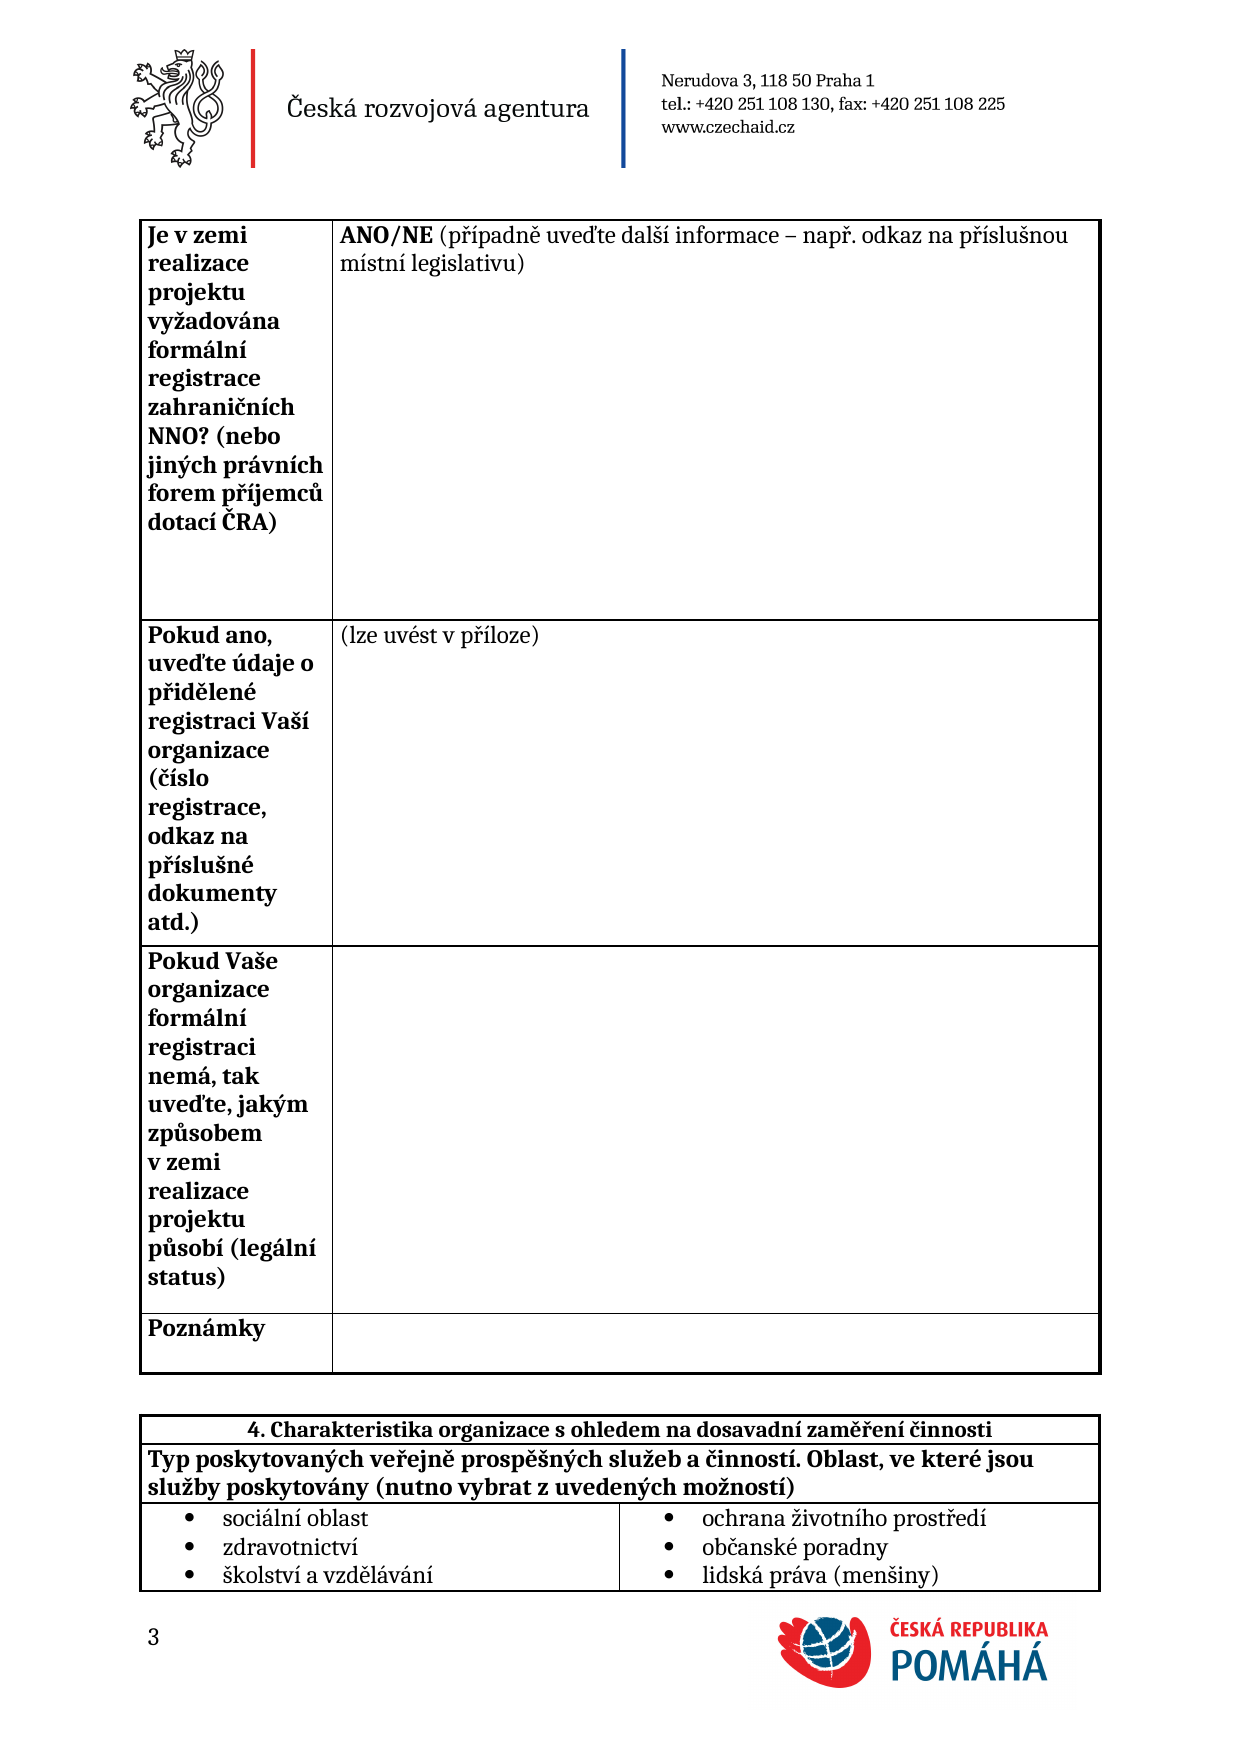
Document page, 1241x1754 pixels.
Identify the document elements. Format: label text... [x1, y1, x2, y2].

table_cell Pokud Vaše organizace formální registraci nemá, tak uveďte, jakým způsobem v zemi realizace projektu působí (legální status) [142, 947, 332, 1312]
table_cell Poznámky [142, 1314, 332, 1372]
picture [59, 0, 1241, 190]
table_cell ochrana životního prostředí občanské poradny lidská práva (menšiny) ochrana spotřebitele jiná (uveďte) [620, 1504, 1098, 1590]
table_header 4. Charakteristika organizace s ohledem na dosavadní zaměření činnosti [142, 1417, 1098, 1443]
table_cell sociální oblast zdravotnictví školství a vzdělávání kultura boj s korupcí ve veřejném i soukromém sektoru [142, 1504, 619, 1590]
picture [748, 1592, 1078, 1710]
table_cell Pokud ano, uveďte údaje o přidělené registraci Vaší organizace (číslo registrace, odkaz na příslušné dokumenty atd.) [142, 621, 332, 945]
table_cell (lze uvést v příloze) [333, 621, 1098, 945]
table_cell Typ poskytovaných veřejně prospěšných služeb a činností. Oblast, ve které jsou služby poskytovány (nutno vybrat z uvedených možností) [142, 1445, 1098, 1502]
table_cell [333, 1314, 1098, 1372]
table_cell Je v zemi realizace projektu vyžadována formální registrace zahraničních NNO? (nebo jiných právních forem příjemců dotací ČRA) [142, 221, 332, 619]
table_cell ANO/NE (případně uveďte další informace – např. odkaz na příslušnou místní legislativu) [333, 221, 1098, 619]
table_cell [333, 947, 1098, 1312]
